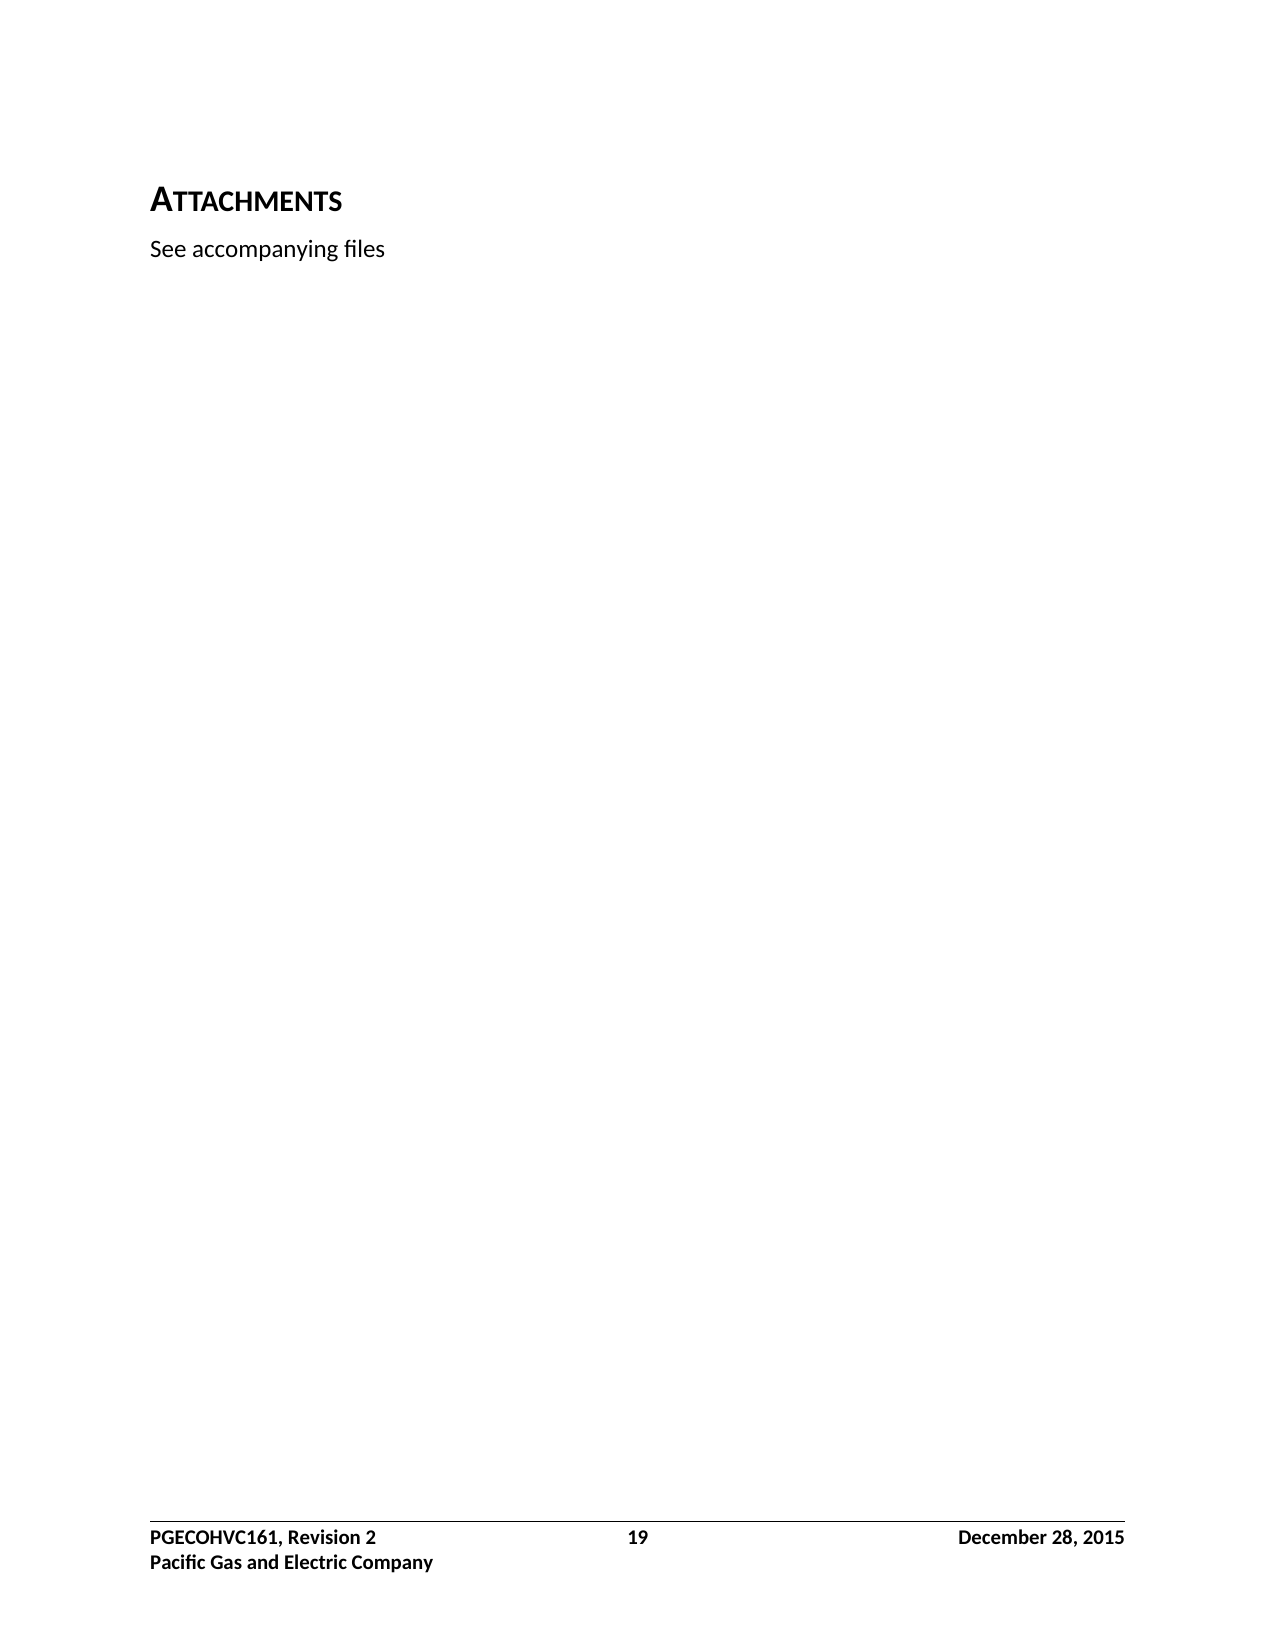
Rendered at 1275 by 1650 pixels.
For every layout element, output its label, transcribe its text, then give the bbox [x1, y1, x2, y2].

subtitle Attachments [150, 175, 1125, 221]
text See accompanying files [150, 233, 1125, 264]
